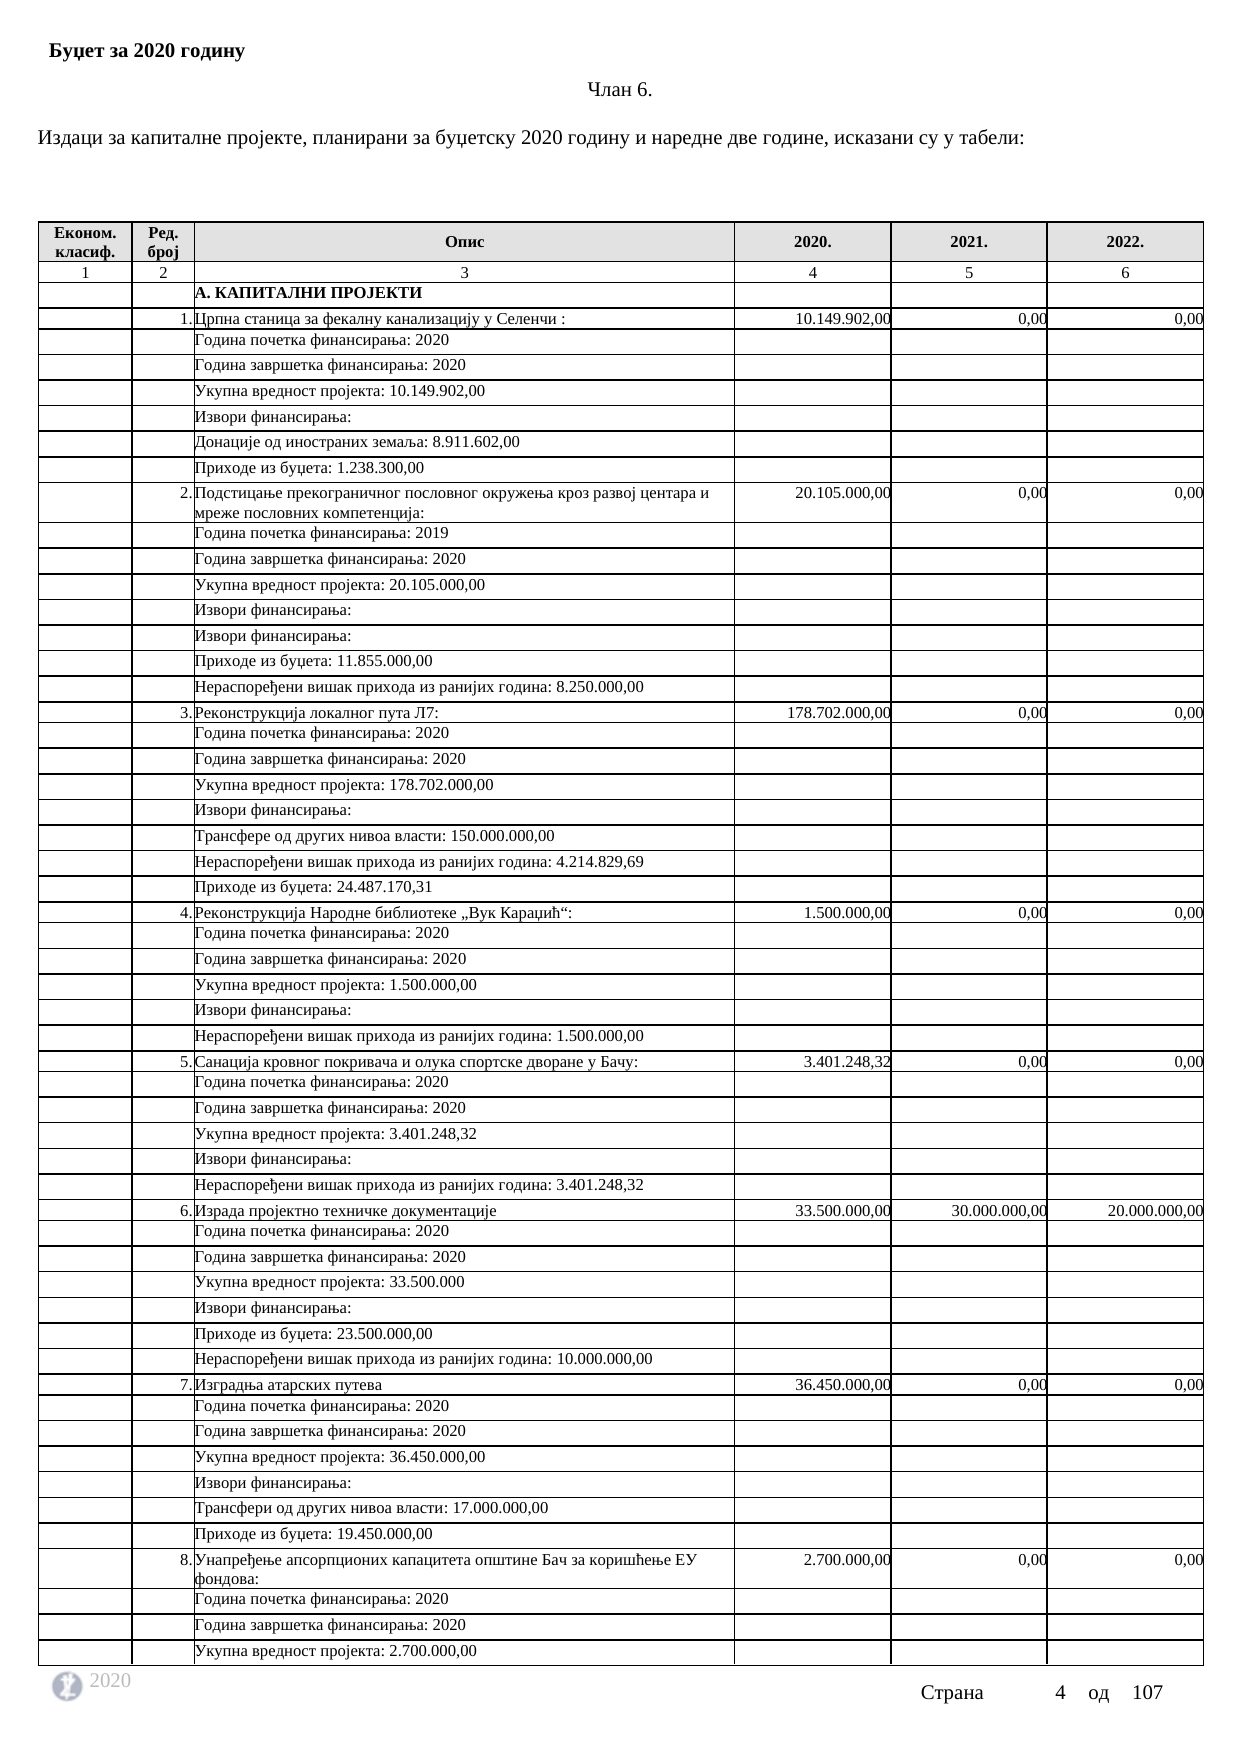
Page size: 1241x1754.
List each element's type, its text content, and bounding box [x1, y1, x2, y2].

table_cell [735, 381, 890, 405]
table_cell [735, 1272, 890, 1296]
table_cell [892, 283, 1046, 307]
table_cell [39, 1072, 131, 1096]
table_cell [133, 923, 194, 947]
table_cell [892, 1247, 1046, 1271]
table_cell [39, 1549, 131, 1588]
table_cell [735, 1175, 890, 1199]
table_cell 36.450.000,00 [735, 1375, 890, 1394]
table_cell [892, 1175, 1046, 1199]
table_cell [735, 1149, 890, 1173]
table_cell [133, 1421, 194, 1445]
table_cell [133, 826, 194, 850]
table_cell [39, 1421, 131, 1445]
table_cell 6 [1048, 262, 1203, 282]
table_cell 0,00 [1048, 483, 1203, 522]
table_cell [133, 1175, 194, 1199]
table_cell [1048, 1498, 1203, 1522]
table_cell [735, 626, 890, 650]
table_cell Извори финансирања: [195, 600, 734, 624]
table_cell [735, 1589, 890, 1613]
table_cell [39, 1375, 131, 1394]
table_cell 20.000.000,00 [1048, 1200, 1203, 1219]
table_cell Укупна вредност пројекта: 33.500.000 [195, 1272, 734, 1296]
table_cell [892, 1641, 1046, 1664]
table_cell [133, 1524, 194, 1548]
table_cell [892, 523, 1046, 547]
table_cell [892, 1421, 1046, 1445]
table_cell [133, 677, 194, 701]
table_cell [735, 432, 890, 456]
table_cell [735, 775, 890, 798]
table_cell [735, 1447, 890, 1471]
table_cell [735, 1247, 890, 1271]
table_cell [133, 723, 194, 747]
table_cell [1048, 432, 1203, 456]
table_cell [735, 575, 890, 598]
table_cell Нераспоређени вишак прихода из ранијих година: 10.000.000,00 [195, 1349, 734, 1373]
table_cell [1048, 1026, 1203, 1050]
table_cell [39, 923, 131, 947]
table_cell [133, 600, 194, 624]
table_cell [1048, 1149, 1203, 1173]
table_cell 0,00 [892, 1052, 1046, 1071]
table_cell [1048, 575, 1203, 598]
table_cell Година почетка финансирања: 2020 [195, 1072, 734, 1096]
table_cell [1048, 923, 1203, 947]
table_cell [1048, 851, 1203, 875]
table_cell 2.700.000,00 [735, 1549, 890, 1588]
table_cell [39, 432, 131, 456]
table_cell [39, 600, 131, 624]
text Члан 6. [37, 77, 1203, 101]
table_cell Изградња атарских путева [195, 1375, 734, 1394]
table_cell [1048, 523, 1203, 547]
table_cell [892, 1149, 1046, 1173]
table_cell [1048, 626, 1203, 650]
table_cell [735, 1000, 890, 1024]
table_cell [1048, 1447, 1203, 1471]
table_cell Извори финансирања: [195, 1149, 734, 1173]
table_cell [133, 1072, 194, 1096]
table_cell [39, 626, 131, 650]
table_cell [1048, 381, 1203, 405]
table_cell [892, 432, 1046, 456]
table_cell [892, 749, 1046, 773]
table_cell [39, 877, 131, 901]
table_cell Приходе из буџета: 24.487.170,31 [195, 877, 734, 901]
table_cell [39, 1175, 131, 1199]
table_cell [39, 1272, 131, 1296]
table_cell [1048, 458, 1203, 482]
table_cell [133, 1324, 194, 1348]
table_cell Реконструкција локалног пута Л7: [195, 703, 734, 722]
table_cell [39, 903, 131, 922]
table_cell 3 [195, 262, 734, 282]
table_cell Унапређење апсорпционих капацитета општине Бач за коришћење ЕУ фондова: [195, 1549, 734, 1588]
table_cell Извори финансирања: [195, 1472, 734, 1496]
table_cell [133, 458, 194, 482]
table_cell 0,00 [892, 1375, 1046, 1394]
table_cell [39, 775, 131, 798]
table_cell [133, 381, 194, 405]
table_cell [133, 851, 194, 875]
table_cell [1048, 877, 1203, 901]
table_cell [735, 1026, 890, 1050]
table_cell [892, 1615, 1046, 1639]
table_cell Година завршетка финансирања: 2020 [195, 949, 734, 973]
table_cell [735, 1472, 890, 1496]
table_cell [892, 723, 1046, 747]
table_cell [1048, 1524, 1203, 1548]
table_cell [133, 1349, 194, 1373]
table_cell [1048, 1349, 1203, 1373]
table_cell [892, 949, 1046, 973]
table_cell Година завршетка финансирања: 2020 [195, 1098, 734, 1122]
table_cell [39, 1149, 131, 1173]
table_cell Година завршетка финансирања: 2020 [195, 1421, 734, 1445]
table_cell 0,00 [892, 309, 1046, 328]
table_cell [892, 1072, 1046, 1096]
table_cell [1048, 600, 1203, 624]
table_cell Санација кровног покривача и олука спортске дворане у Бачу: [195, 1052, 734, 1071]
table_cell 4. [133, 903, 194, 922]
table_cell [1048, 949, 1203, 973]
table_cell [735, 1421, 890, 1445]
table_cell Укупна вредност пројекта: 2.700.000,00 [195, 1641, 734, 1664]
table_cell Укупна вредност пројекта: 36.450.000,00 [195, 1447, 734, 1471]
table_cell [133, 626, 194, 650]
table_cell 1.500.000,00 [735, 903, 890, 922]
table_cell [39, 575, 131, 598]
table_cell 0,00 [892, 483, 1046, 522]
table_cell [892, 330, 1046, 353]
table_cell 7. [133, 1375, 194, 1394]
table_cell [39, 483, 131, 522]
table_cell 0,00 [1048, 903, 1203, 922]
table_cell Подстицање прекограничног пословног окружења кроз развој центара и мреже пословних компетенција: [195, 483, 734, 522]
table_cell Година почетка финансирања: 2020 [195, 1221, 734, 1245]
table_cell [1048, 1396, 1203, 1419]
table_cell [133, 575, 194, 598]
table_cell [735, 355, 890, 379]
table_cell [39, 1472, 131, 1496]
table_cell 0,00 [892, 703, 1046, 722]
table_cell 3.401.248,32 [735, 1052, 890, 1071]
table_cell [1048, 1272, 1203, 1296]
table_cell [133, 1641, 194, 1664]
table_cell [892, 800, 1046, 824]
table_cell [735, 1396, 890, 1419]
table_cell [892, 851, 1046, 875]
table_header 2022. [1048, 223, 1203, 261]
table_cell [735, 877, 890, 901]
table_cell [892, 1524, 1046, 1548]
table_cell [735, 1298, 890, 1322]
table_cell [735, 1524, 890, 1548]
table_cell [1048, 651, 1203, 675]
table_cell [133, 406, 194, 430]
table_cell 2. [133, 483, 194, 522]
table_cell 8. [133, 1549, 194, 1588]
table_cell Укупна вредност пројекта: 3.401.248,32 [195, 1123, 734, 1147]
table_cell Реконструкција Народне библиотеке „Вук Караџић“: [195, 903, 734, 922]
table_cell Година почетка финансирања: 2020 [195, 923, 734, 947]
table_cell [892, 406, 1046, 430]
table_cell Нераспоређени вишак прихода из ранијих година: 8.250.000,00 [195, 677, 734, 701]
table_cell 1 [39, 262, 131, 282]
table_cell [133, 1000, 194, 1024]
table_cell 0,00 [1048, 309, 1203, 328]
table_cell 0,00 [892, 903, 1046, 922]
table_cell Година почетка финансирања: 2020 [195, 330, 734, 353]
table_cell [1048, 800, 1203, 824]
table_cell Година завршетка финансирања: 2020 [195, 749, 734, 773]
table_cell [133, 523, 194, 547]
table_cell 5 [892, 262, 1046, 282]
table_cell [133, 1221, 194, 1245]
table_cell [892, 775, 1046, 798]
table_cell [39, 1200, 131, 1219]
table_cell [39, 330, 131, 353]
table_cell [39, 283, 131, 307]
table_cell [735, 723, 890, 747]
table_cell [39, 458, 131, 482]
table_cell Извори финансирања: [195, 406, 734, 430]
table_cell [892, 1098, 1046, 1122]
table_cell [892, 651, 1046, 675]
table_cell Година завршетка финансирања: 2020 [195, 1247, 734, 1271]
table_cell [39, 309, 131, 328]
table_cell [39, 355, 131, 379]
table_cell Година почетка финансирања: 2019 [195, 523, 734, 547]
table_cell [133, 330, 194, 353]
table_cell [735, 975, 890, 999]
table_cell [1048, 1072, 1203, 1096]
table_cell [1048, 1175, 1203, 1199]
table_cell [133, 1589, 194, 1613]
table_cell [133, 1272, 194, 1296]
table_cell [133, 775, 194, 798]
table_cell Година почетка финансирања: 2020 [195, 1396, 734, 1419]
table_cell [1048, 1221, 1203, 1245]
table_cell Година почетка финансирања: 2020 [195, 723, 734, 747]
table_cell [39, 523, 131, 547]
table_cell 0,00 [1048, 1375, 1203, 1394]
table_cell 178.702.000,00 [735, 703, 890, 722]
table_cell [1048, 677, 1203, 701]
table_cell [735, 458, 890, 482]
table_cell [133, 1447, 194, 1471]
table_cell [735, 549, 890, 573]
table_cell [39, 1349, 131, 1373]
table_cell [892, 1000, 1046, 1024]
table_cell 5. [133, 1052, 194, 1071]
table_cell [735, 1615, 890, 1639]
table_cell 3. [133, 703, 194, 722]
table_cell 1. [133, 309, 194, 328]
table_cell [133, 1472, 194, 1496]
table_cell [39, 1247, 131, 1271]
table_cell [892, 1026, 1046, 1050]
table_cell [39, 1615, 131, 1639]
table_cell Црпна станица за фекалну канализацију у Селенчи : [195, 309, 734, 328]
table_cell Нераспоређени вишак прихода из ранијих година: 3.401.248,32 [195, 1175, 734, 1199]
table_cell [39, 1298, 131, 1322]
table_cell [735, 851, 890, 875]
table_cell Приходе из буџета: 19.450.000,00 [195, 1524, 734, 1548]
table_cell [39, 1447, 131, 1471]
table_cell Приходе из буџета: 1.238.300,00 [195, 458, 734, 482]
table_cell Година почетка финансирања: 2020 [195, 1589, 734, 1613]
table_cell [39, 1396, 131, 1419]
table_cell [892, 458, 1046, 482]
table_cell 30.000.000,00 [892, 1200, 1046, 1219]
table_cell [1048, 1615, 1203, 1639]
table_cell [892, 1396, 1046, 1419]
table_cell [892, 1272, 1046, 1296]
table_cell [735, 1123, 890, 1147]
table_cell Израда пројектно техничке документације [195, 1200, 734, 1219]
table_cell [133, 1615, 194, 1639]
table_cell [892, 975, 1046, 999]
table_cell [735, 600, 890, 624]
table_cell [735, 406, 890, 430]
table_cell [735, 1098, 890, 1122]
table_cell [892, 381, 1046, 405]
table_cell Извори финансирања: [195, 1298, 734, 1322]
table_cell [39, 549, 131, 573]
table_cell 4 [735, 262, 890, 282]
table_cell [1048, 1589, 1203, 1613]
table_cell [39, 651, 131, 675]
table_cell Нераспоређени вишак прихода из ранијих година: 1.500.000,00 [195, 1026, 734, 1050]
table_cell [1048, 1098, 1203, 1122]
table_cell [1048, 549, 1203, 573]
picture [48, 1668, 87, 1706]
table_cell [1048, 975, 1203, 999]
table_cell [735, 800, 890, 824]
table_cell [735, 826, 890, 850]
table_header Издаци за капиталне пројекте, планирани за буџетску 2020 годину и наредне две године, исказани су у табели: [38, 125, 1203, 173]
table_cell 0,00 [1048, 1549, 1203, 1588]
table_cell [133, 800, 194, 824]
table_cell Донације од иностраних земаља: 8.911.602,00 [195, 432, 734, 456]
table_cell [39, 1026, 131, 1050]
table_cell 0,00 [892, 1549, 1046, 1588]
table_cell [1048, 1472, 1203, 1496]
table_cell [892, 549, 1046, 573]
table_cell [735, 749, 890, 773]
table_cell [133, 877, 194, 901]
table_cell [39, 677, 131, 701]
table_cell [39, 1589, 131, 1613]
table_cell 33.500.000,00 [735, 1200, 890, 1219]
table_cell [735, 651, 890, 675]
table_cell [735, 1498, 890, 1522]
table_cell [133, 432, 194, 456]
table_cell А. КАПИТАЛНИ ПРОЈЕКТИ [195, 283, 734, 307]
table_cell [892, 575, 1046, 598]
table_cell [892, 600, 1046, 624]
table_cell [133, 949, 194, 973]
table_cell [735, 1641, 890, 1664]
table_cell [133, 1298, 194, 1322]
table_cell [735, 923, 890, 947]
table_cell [892, 1349, 1046, 1373]
table_cell [1048, 1247, 1203, 1271]
table_cell 6. [133, 1200, 194, 1219]
table_cell Година завршетка финансирања: 2020 [195, 355, 734, 379]
table_cell [892, 355, 1046, 379]
table_cell [892, 923, 1046, 947]
table_cell [892, 1447, 1046, 1471]
table_cell [39, 723, 131, 747]
table_cell [735, 1072, 890, 1096]
table_cell [133, 355, 194, 379]
table_cell [1048, 1641, 1203, 1664]
table_cell [39, 703, 131, 722]
table_cell [1048, 355, 1203, 379]
table_cell Година завршетка финансирања: 2020 [195, 549, 734, 573]
table_cell [39, 1098, 131, 1122]
table_cell [735, 523, 890, 547]
table_header 2020. [735, 223, 890, 261]
table_cell Трансфери од других нивоа власти: 17.000.000,00 [195, 1498, 734, 1522]
table_cell [1048, 723, 1203, 747]
table_cell [892, 1298, 1046, 1322]
table_cell 0,00 [1048, 1052, 1203, 1071]
table_cell [735, 283, 890, 307]
table_cell [133, 1123, 194, 1147]
table_cell [892, 677, 1046, 701]
table_cell Приходе из буџета: 11.855.000,00 [195, 651, 734, 675]
table_cell [39, 406, 131, 430]
table_cell [892, 1472, 1046, 1496]
table_cell 20.105.000,00 [735, 483, 890, 522]
table_cell Година завршетка финансирања: 2020 [195, 1615, 734, 1639]
table_header 2021. [892, 223, 1046, 261]
table_cell [133, 1498, 194, 1522]
table_cell [133, 549, 194, 573]
table_cell [39, 749, 131, 773]
table_cell 2 [133, 262, 194, 282]
table_cell [133, 975, 194, 999]
table_cell [892, 877, 1046, 901]
table_cell [735, 330, 890, 353]
table_cell [133, 1396, 194, 1419]
table_cell [133, 1026, 194, 1050]
table_cell [39, 1123, 131, 1147]
table_cell Укупна вредност пројекта: 178.702.000,00 [195, 775, 734, 798]
table_cell [1048, 749, 1203, 773]
table_cell [1048, 826, 1203, 850]
table_cell Укупна вредност пројекта: 10.149.902,00 [195, 381, 734, 405]
table_cell [39, 1221, 131, 1245]
table_cell [892, 1324, 1046, 1348]
table_cell [1048, 406, 1203, 430]
table_cell [1048, 1421, 1203, 1445]
table_cell [735, 1221, 890, 1245]
table_cell [735, 1349, 890, 1373]
table_cell 10.149.902,00 [735, 309, 890, 328]
table_cell [39, 975, 131, 999]
table_cell [892, 626, 1046, 650]
table_cell [133, 1247, 194, 1271]
table_cell [133, 651, 194, 675]
table_cell [735, 949, 890, 973]
table_cell [1048, 1324, 1203, 1348]
table_cell [39, 826, 131, 850]
table_header Ред. број [133, 223, 194, 261]
table_cell [39, 800, 131, 824]
table_cell Укупна вредност пројекта: 1.500.000,00 [195, 975, 734, 999]
table_header Економ. класиф. [39, 223, 131, 261]
table_cell [39, 381, 131, 405]
table_cell Извори финансирања: [195, 626, 734, 650]
table_cell [1048, 1123, 1203, 1147]
table_cell [1048, 775, 1203, 798]
table_cell Извори финансирања: [195, 800, 734, 824]
table_cell [39, 1000, 131, 1024]
table_cell Укупна вредност пројекта: 20.105.000,00 [195, 575, 734, 598]
table_cell [1048, 330, 1203, 353]
table_cell [1048, 1298, 1203, 1322]
table_cell [892, 1589, 1046, 1613]
table_cell [39, 1498, 131, 1522]
table_cell [892, 826, 1046, 850]
table_cell [1048, 283, 1203, 307]
table_cell [39, 1052, 131, 1071]
table_cell [735, 677, 890, 701]
table_cell [892, 1123, 1046, 1147]
table_cell [735, 1324, 890, 1348]
table_cell 0,00 [1048, 703, 1203, 722]
table_cell [39, 1524, 131, 1548]
table_cell [39, 949, 131, 973]
table_header Опис [195, 223, 734, 261]
table_cell Приходе из буџета: 23.500.000,00 [195, 1324, 734, 1348]
table_cell Нераспоређени вишак прихода из ранијих година: 4.214.829,69 [195, 851, 734, 875]
table_cell Трансфере од других нивоа власти: 150.000.000,00 [195, 826, 734, 850]
table_cell [1048, 1000, 1203, 1024]
table_cell [133, 283, 194, 307]
table_cell [133, 1149, 194, 1173]
table_cell [892, 1498, 1046, 1522]
table_cell [39, 851, 131, 875]
table_cell [39, 1641, 131, 1664]
table_cell [39, 1324, 131, 1348]
table_cell Извори финансирања: [195, 1000, 734, 1024]
table_cell [892, 1221, 1046, 1245]
table_cell [133, 1098, 194, 1122]
table_cell [133, 749, 194, 773]
